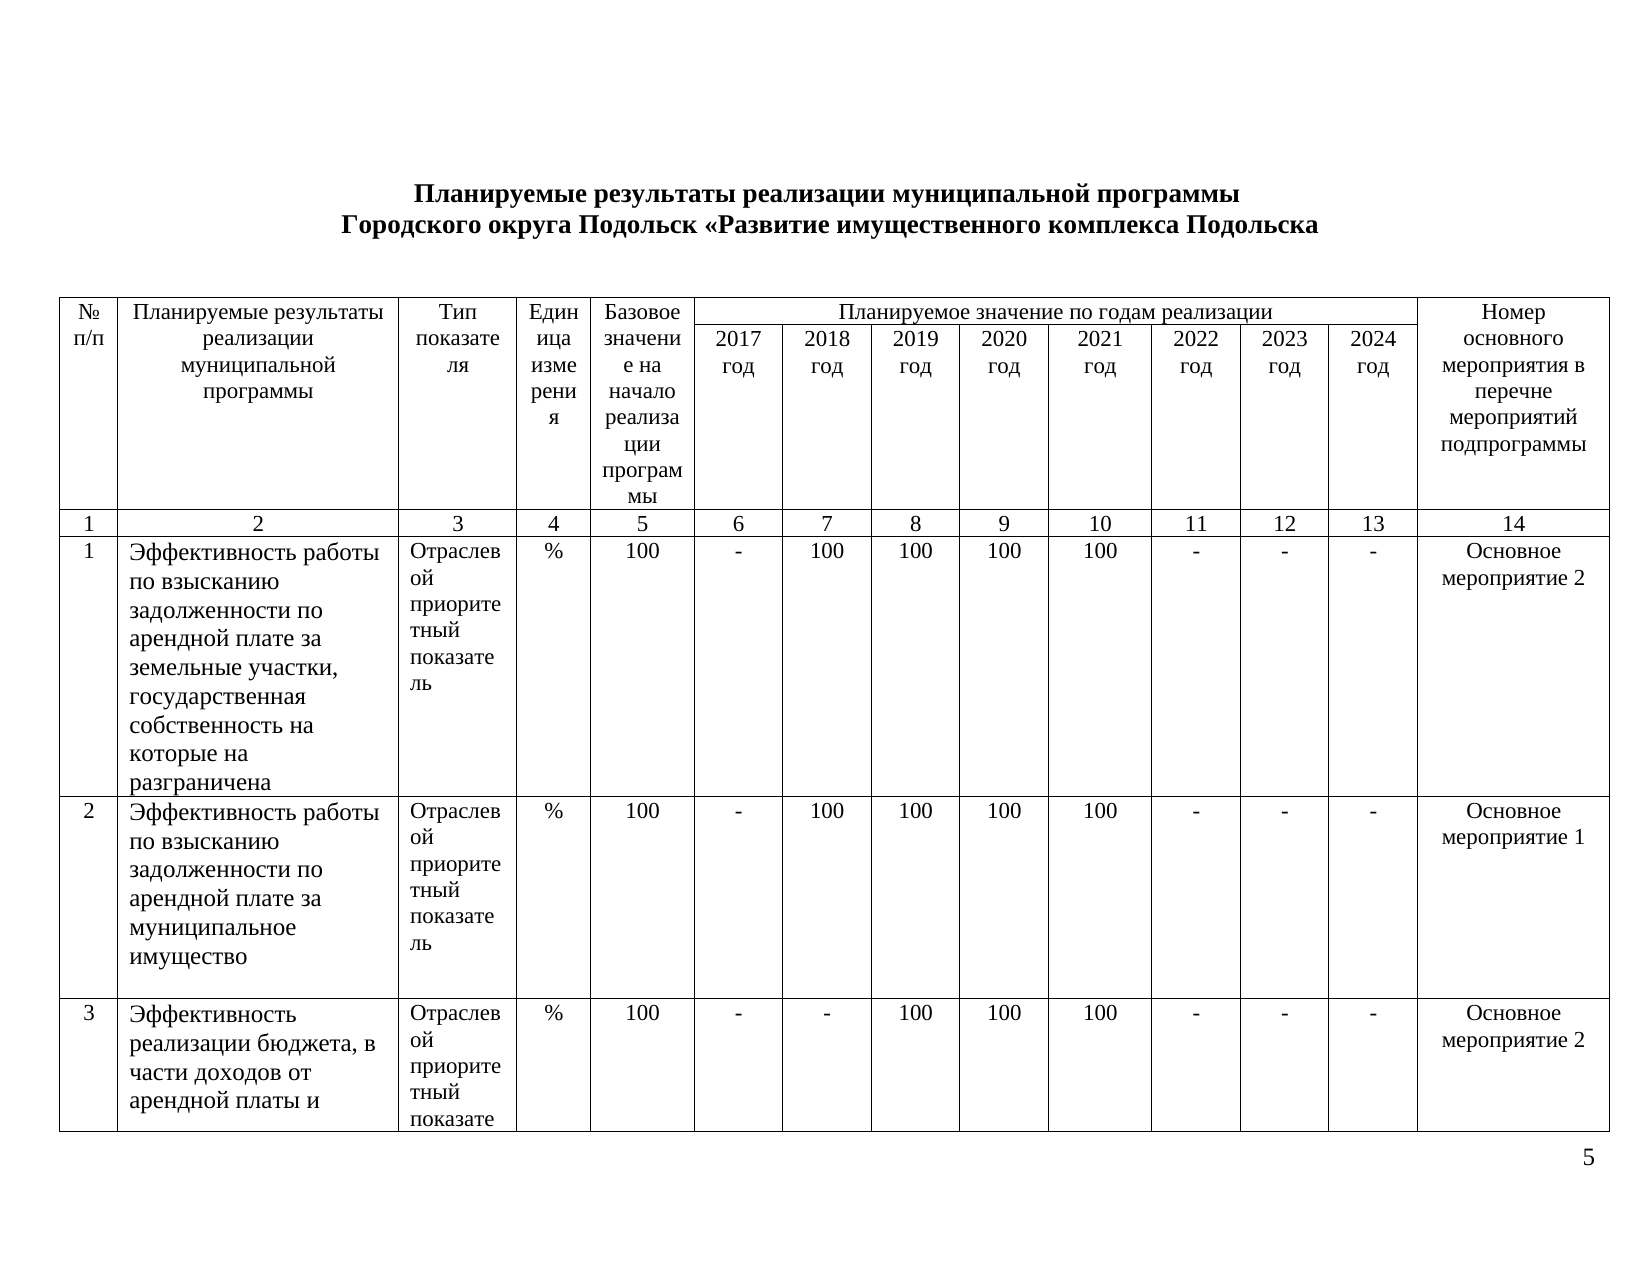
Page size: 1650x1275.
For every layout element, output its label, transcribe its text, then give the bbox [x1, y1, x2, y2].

table_cell - [1152, 537, 1240, 796]
table_cell - [1329, 999, 1417, 1131]
table_cell 1 [60, 510, 117, 536]
table_cell 8 [872, 510, 959, 536]
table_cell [399, 999, 516, 1131]
table_cell 2 [118, 510, 398, 536]
table_cell 2020 год [960, 325, 1048, 509]
table_cell 100 [591, 999, 694, 1131]
table_cell 100 [872, 999, 959, 1131]
table_cell % [517, 537, 590, 796]
table_cell 100 [1049, 999, 1151, 1131]
table_cell % [517, 797, 590, 998]
table_header Планируемые результаты реализации муниципальной программы [118, 298, 398, 509]
table_cell 1 [60, 537, 117, 796]
table_cell 5 [591, 510, 694, 536]
table_cell 2019 год [872, 325, 959, 509]
table_cell 10 [1049, 510, 1151, 536]
table_cell - [1241, 537, 1328, 796]
table_cell - [1152, 999, 1240, 1131]
table_cell 100 [960, 999, 1048, 1131]
table_cell 4 [517, 510, 590, 536]
table_cell 14 [1418, 510, 1609, 536]
table_cell - [695, 537, 782, 796]
table_cell 13 [1329, 510, 1417, 536]
table_cell 100 [872, 537, 959, 796]
table_cell 100 [960, 537, 1048, 796]
table_cell 2023 год [1241, 325, 1328, 509]
table_header № п/п [60, 298, 117, 509]
table_cell Эффективность работы по взысканию задолженности по арендной плате за муниципальное имущество [118, 797, 398, 998]
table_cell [1418, 999, 1609, 1131]
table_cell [118, 999, 398, 1131]
table_cell 9 [960, 510, 1048, 536]
table_cell - [1329, 797, 1417, 998]
table_header Планируемое значение по годам реализации [695, 298, 1417, 324]
table_cell 100 [783, 537, 871, 796]
table_cell 100 [1049, 537, 1151, 796]
table_cell - [695, 999, 782, 1131]
table_cell 2021 год [1049, 325, 1151, 509]
table_cell 100 [872, 797, 959, 998]
table_cell 100 [960, 797, 1048, 998]
table_header Базовое значение на начало реализации программы [591, 298, 694, 509]
table_cell - [1152, 797, 1240, 998]
text Планируемые результаты реализации муниципальной программы [59, 177, 1595, 208]
table_cell - [695, 797, 782, 998]
table_cell Основное мероприятие 2 [1418, 537, 1609, 796]
table_cell Отраслевой приоритетный показатель [399, 797, 516, 998]
table_cell 6 [695, 510, 782, 536]
table_header Единица измерения [517, 298, 590, 509]
table_cell 2017 год [695, 325, 782, 509]
table_cell Эффективность работы по взысканию задолженности по арендной плате за земельные участки, государственная собственность на которые на разграничена [118, 537, 398, 796]
table_cell 11 [1152, 510, 1240, 536]
table_cell 2 [60, 797, 117, 998]
table_cell 3 [399, 510, 516, 536]
table_header Номер основного мероприятия в перечне мероприятий подпрограммы [1418, 298, 1609, 509]
table_cell 100 [783, 797, 871, 998]
table_cell - [783, 999, 871, 1131]
table_cell 3 [60, 999, 117, 1131]
table_cell % [517, 999, 590, 1131]
table_cell - [1241, 999, 1328, 1131]
table_cell 12 [1241, 510, 1328, 536]
table_cell 100 [591, 797, 694, 998]
table_header Тип показателя [399, 298, 516, 509]
table_cell Основное мероприятие 1 [1418, 797, 1609, 998]
table_cell 100 [1049, 797, 1151, 998]
table_cell 2022 год [1152, 325, 1240, 509]
text Городского округа Подольск «Развитие имущественного комплекса Подольска [59, 208, 1595, 239]
table_cell - [1241, 797, 1328, 998]
table_cell 7 [783, 510, 871, 536]
table_cell 2024 год [1329, 325, 1417, 509]
table_cell Отраслевой приоритетный показатель [399, 537, 516, 796]
table_cell - [1329, 537, 1417, 796]
table_cell 2018 год [783, 325, 871, 509]
table_cell 100 [591, 537, 694, 796]
